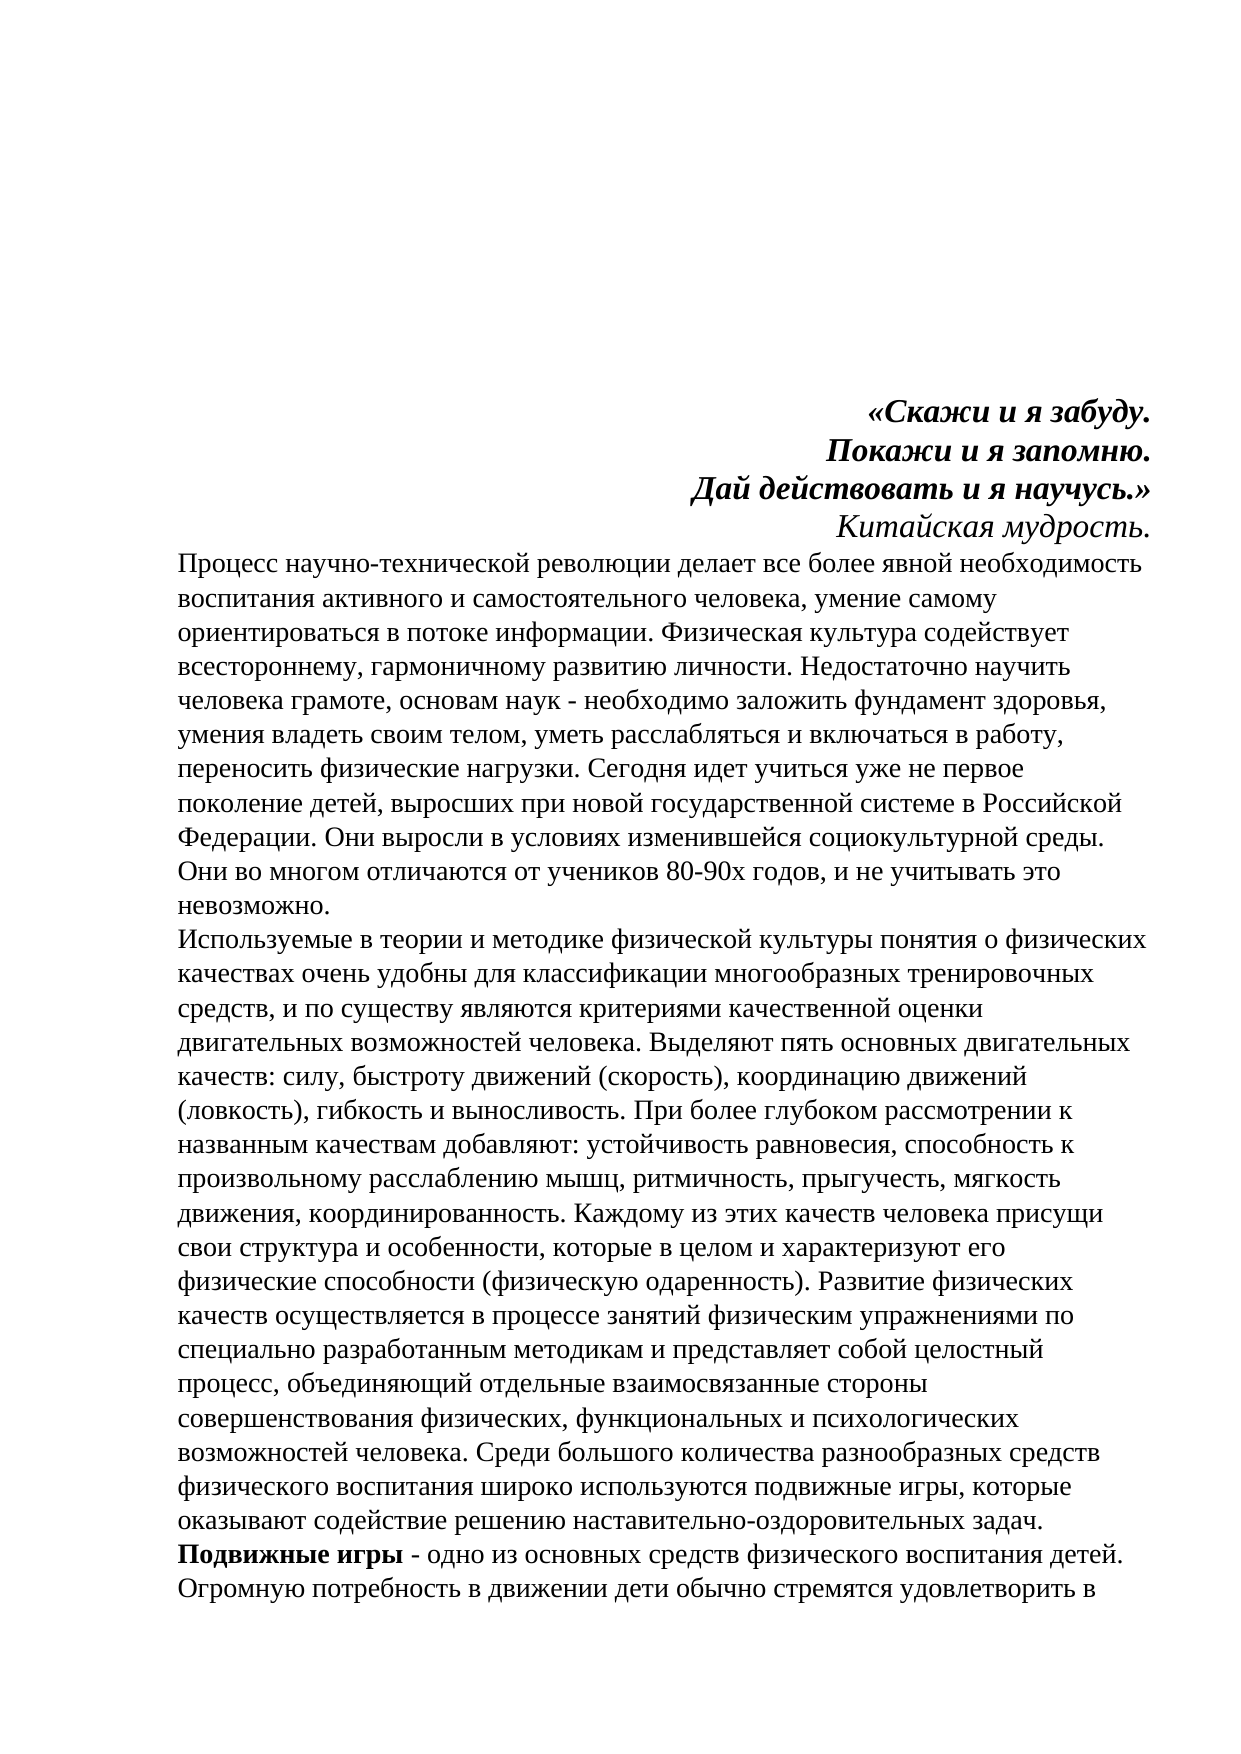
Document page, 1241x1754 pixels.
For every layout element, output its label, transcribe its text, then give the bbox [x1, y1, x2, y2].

text Процесс научно-технической революции делает все более явной необходимость воспитания активного и самостоятельного человека, умение самому ориентироваться в потоке информации. Физическая культура содействует всестороннему, гармоничному развитию личности. Недостаточно научить человека грамоте, основам наук - необходимо заложить фундамент здоровья, умения владеть своим телом, уметь расслабляться и включаться в работу, переносить физические нагрузки. Сегодня идет учиться уже не первое поколение детей, выросших при новой государственной системе в Российской Федерации. Они выросли в условиях изменившейся социокультурной среды. Они во многом отличаются от учеников 80-90х годов, и не учитывать это невозможно. [177, 545, 1152, 921]
text «Скажи и я забуду. [177, 391, 1152, 430]
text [177, 1536, 1152, 1604]
text Используемые в теории и методике физической культуры понятия о физических качествах очень удобны для классификации многообразных тренировочных средств, и по существу являются критериями качественной оценки двигательных возможностей человека. Выделяют пять основных двигательных качеств: силу, быстроту движений (скорость), координацию движений (ловкость), гибкость и выносливость. При более глубоком рассмотрении к названным качествам добавляют: устойчивость равновесия, способность к произвольному расслаблению мышц, ритмичность, прыгучесть, мягкость движения, координированность. Каждому из этих качеств человека присущи свои структура и особенности, которые в целом и характеризуют его физические способности (физическую одаренность). Развитие физических качеств осуществляется в процессе занятий физическим упражнениями по специально разработанным методикам и представляет собой целостный процесс, объединяющий отдельные взаимосвязанные стороны совершенствования физических, функциональных и психологических возможностей человека. Среди большого количества разнообразных средств физического воспитания широко используются подвижные игры, которые оказывают содействие решению наставительно-оздоровительных задач. [177, 921, 1152, 1536]
text Дай действовать и я научусь.» [177, 468, 1152, 506]
text Китайская мудрость. [177, 506, 1152, 545]
text Покажи и я запомню. [177, 430, 1152, 468]
